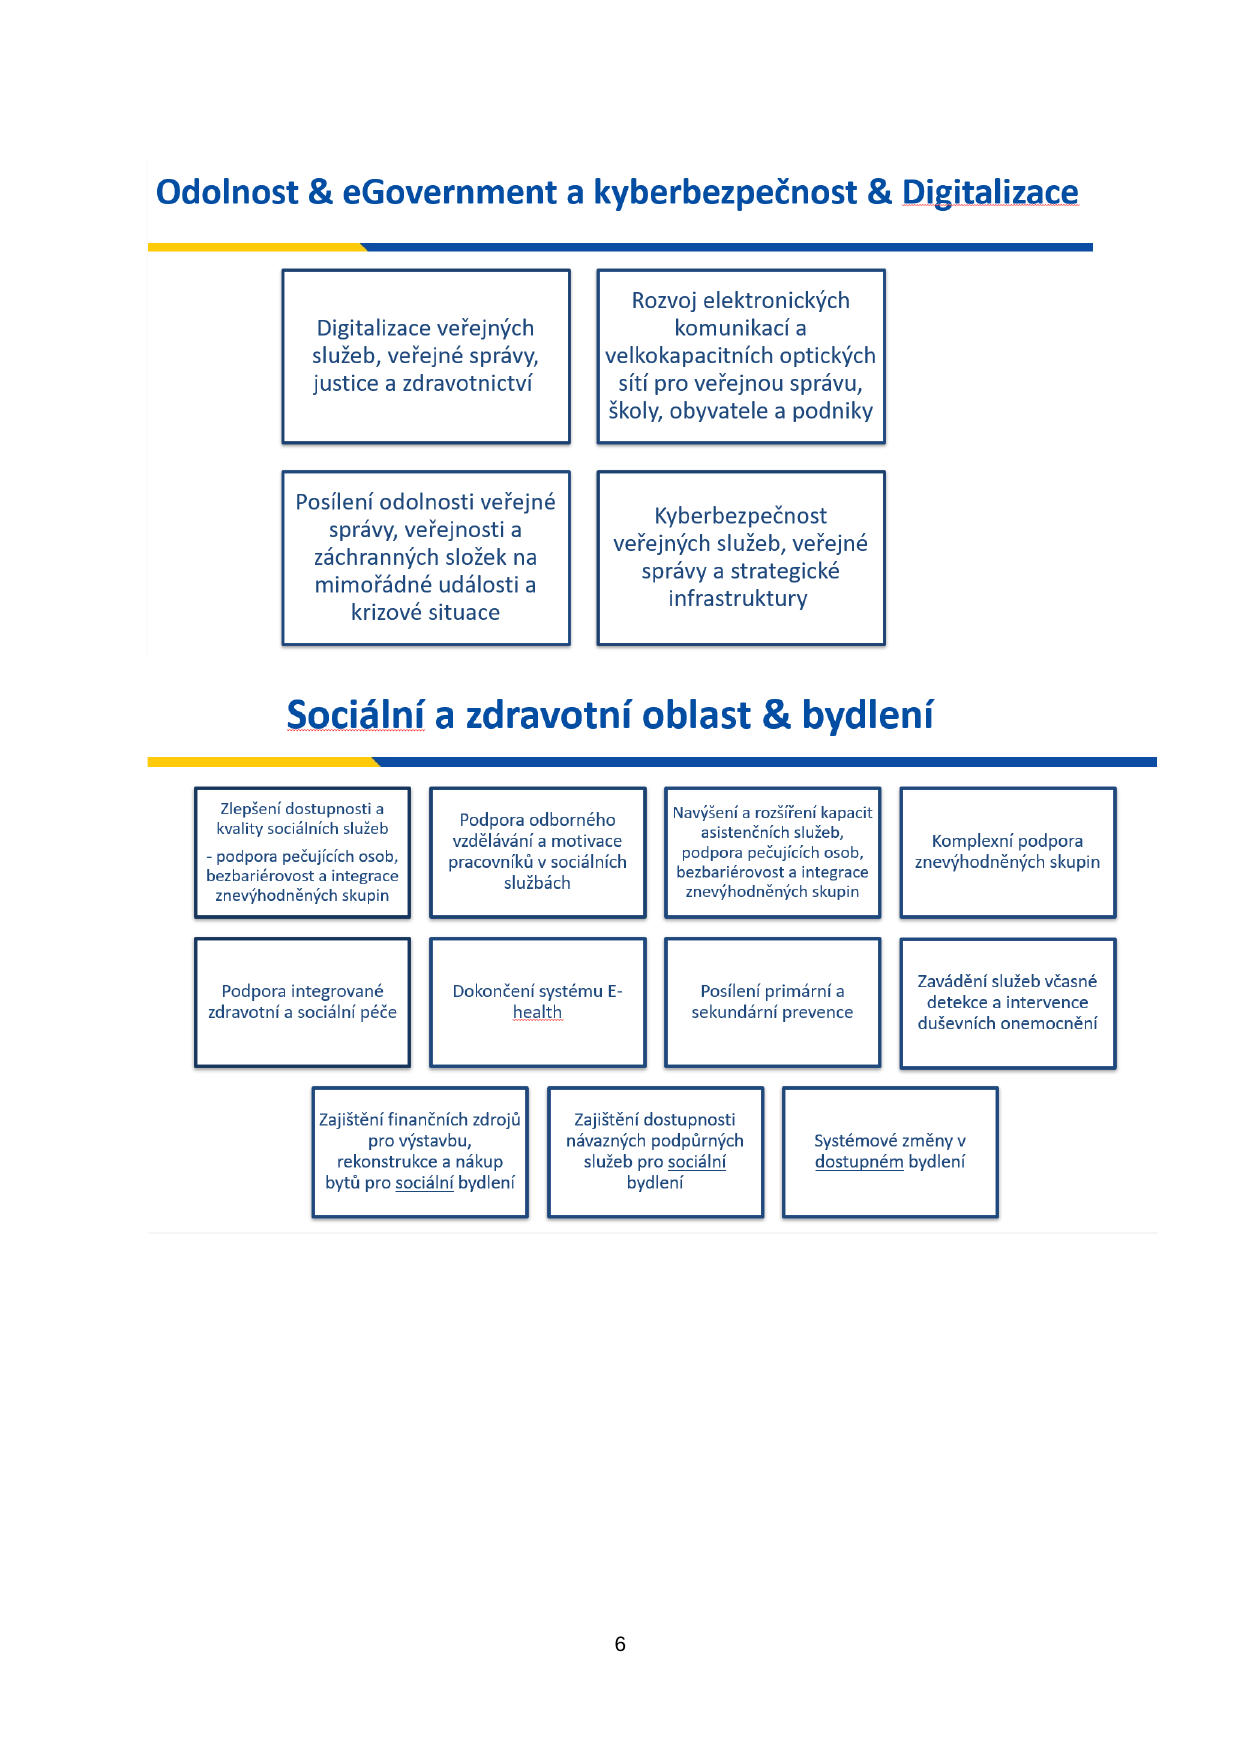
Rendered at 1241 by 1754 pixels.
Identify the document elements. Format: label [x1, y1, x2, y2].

picture [147, 160, 1093, 657]
picture [147, 675, 1157, 1234]
